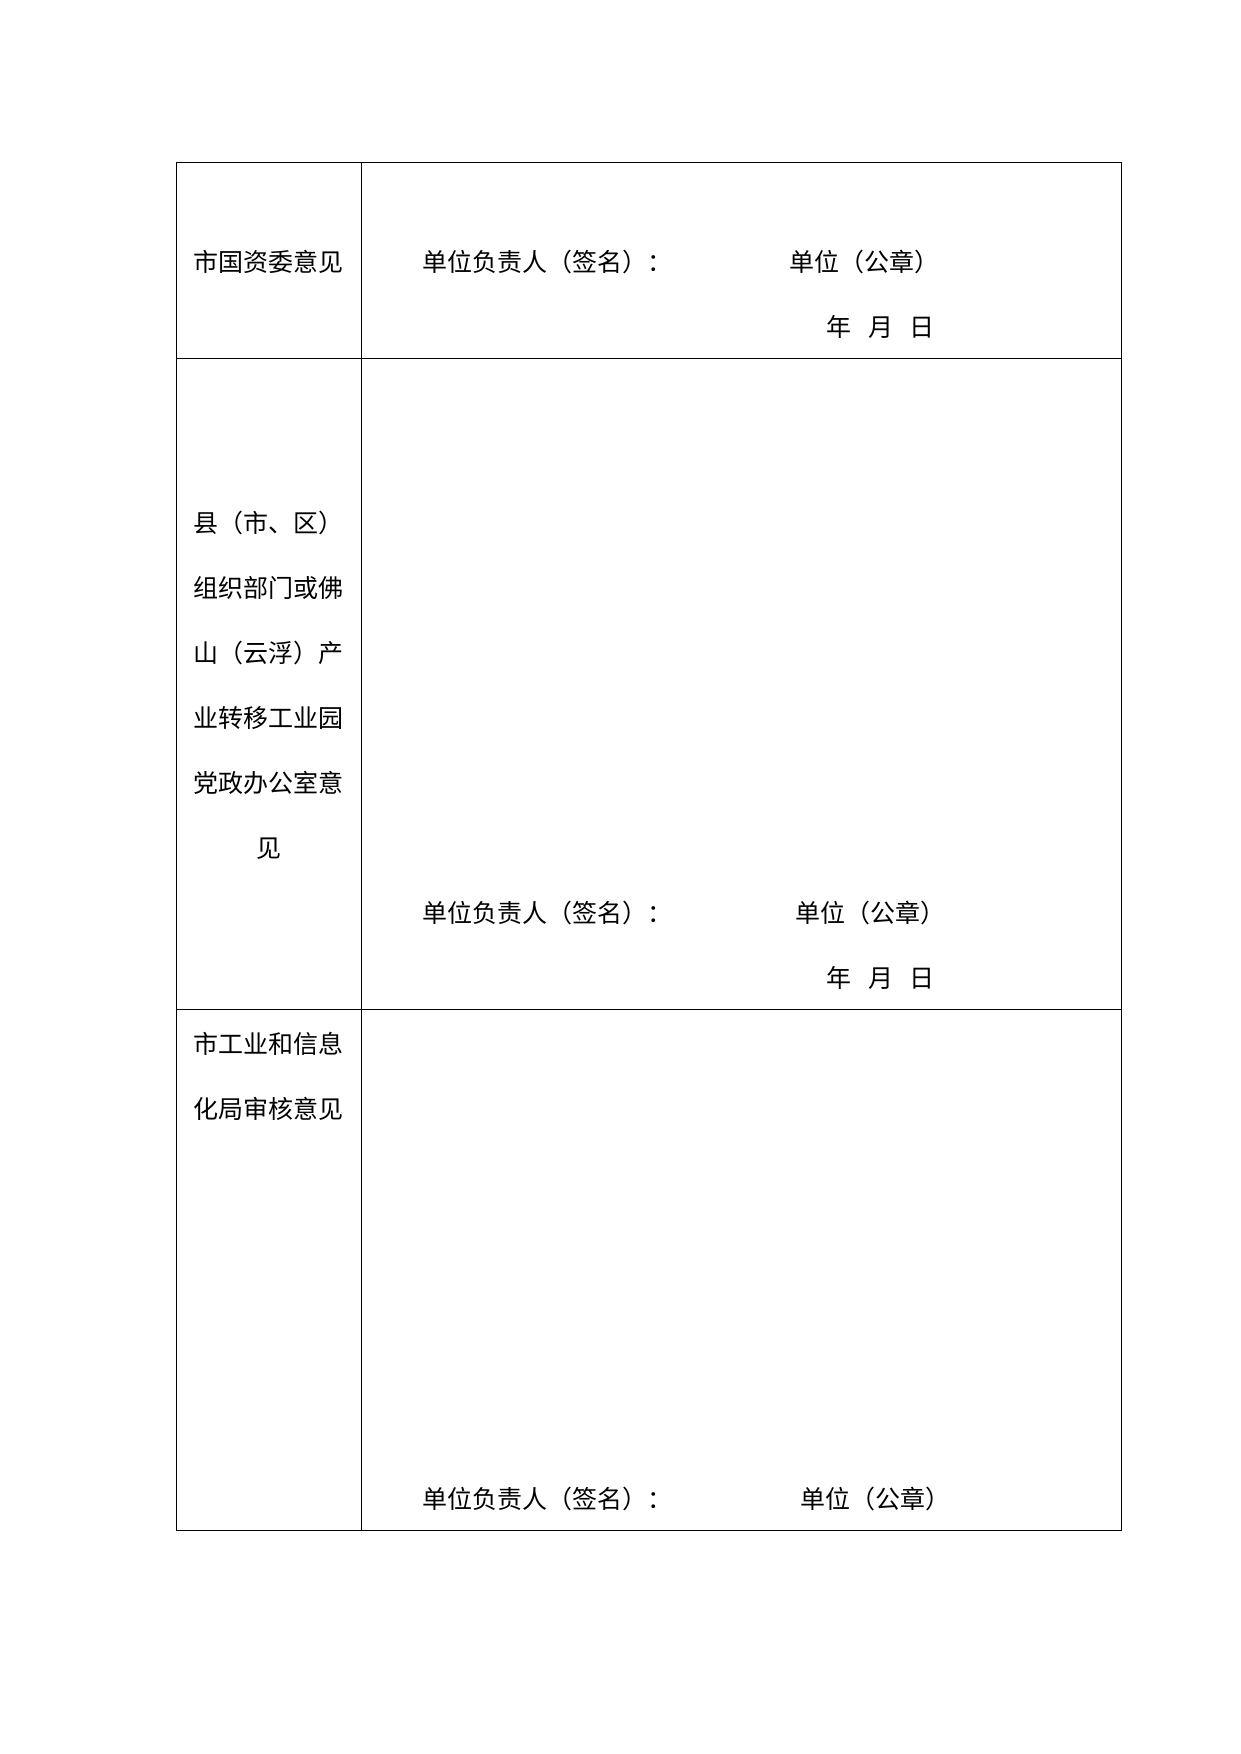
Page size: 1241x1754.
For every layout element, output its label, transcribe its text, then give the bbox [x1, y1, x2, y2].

table_cell 县（市、区）组织部门或佛山（云浮）产业转移工业园党政办公室意见 [177, 359, 361, 1009]
table_cell 市工业和信息化局审核意见 [177, 1010, 361, 1530]
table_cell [362, 163, 1121, 358]
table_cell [177, 163, 361, 358]
table_cell 单位负责人（签名）： 单位（公章） 年 月 日 [362, 359, 1121, 1009]
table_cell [362, 1010, 1121, 1530]
